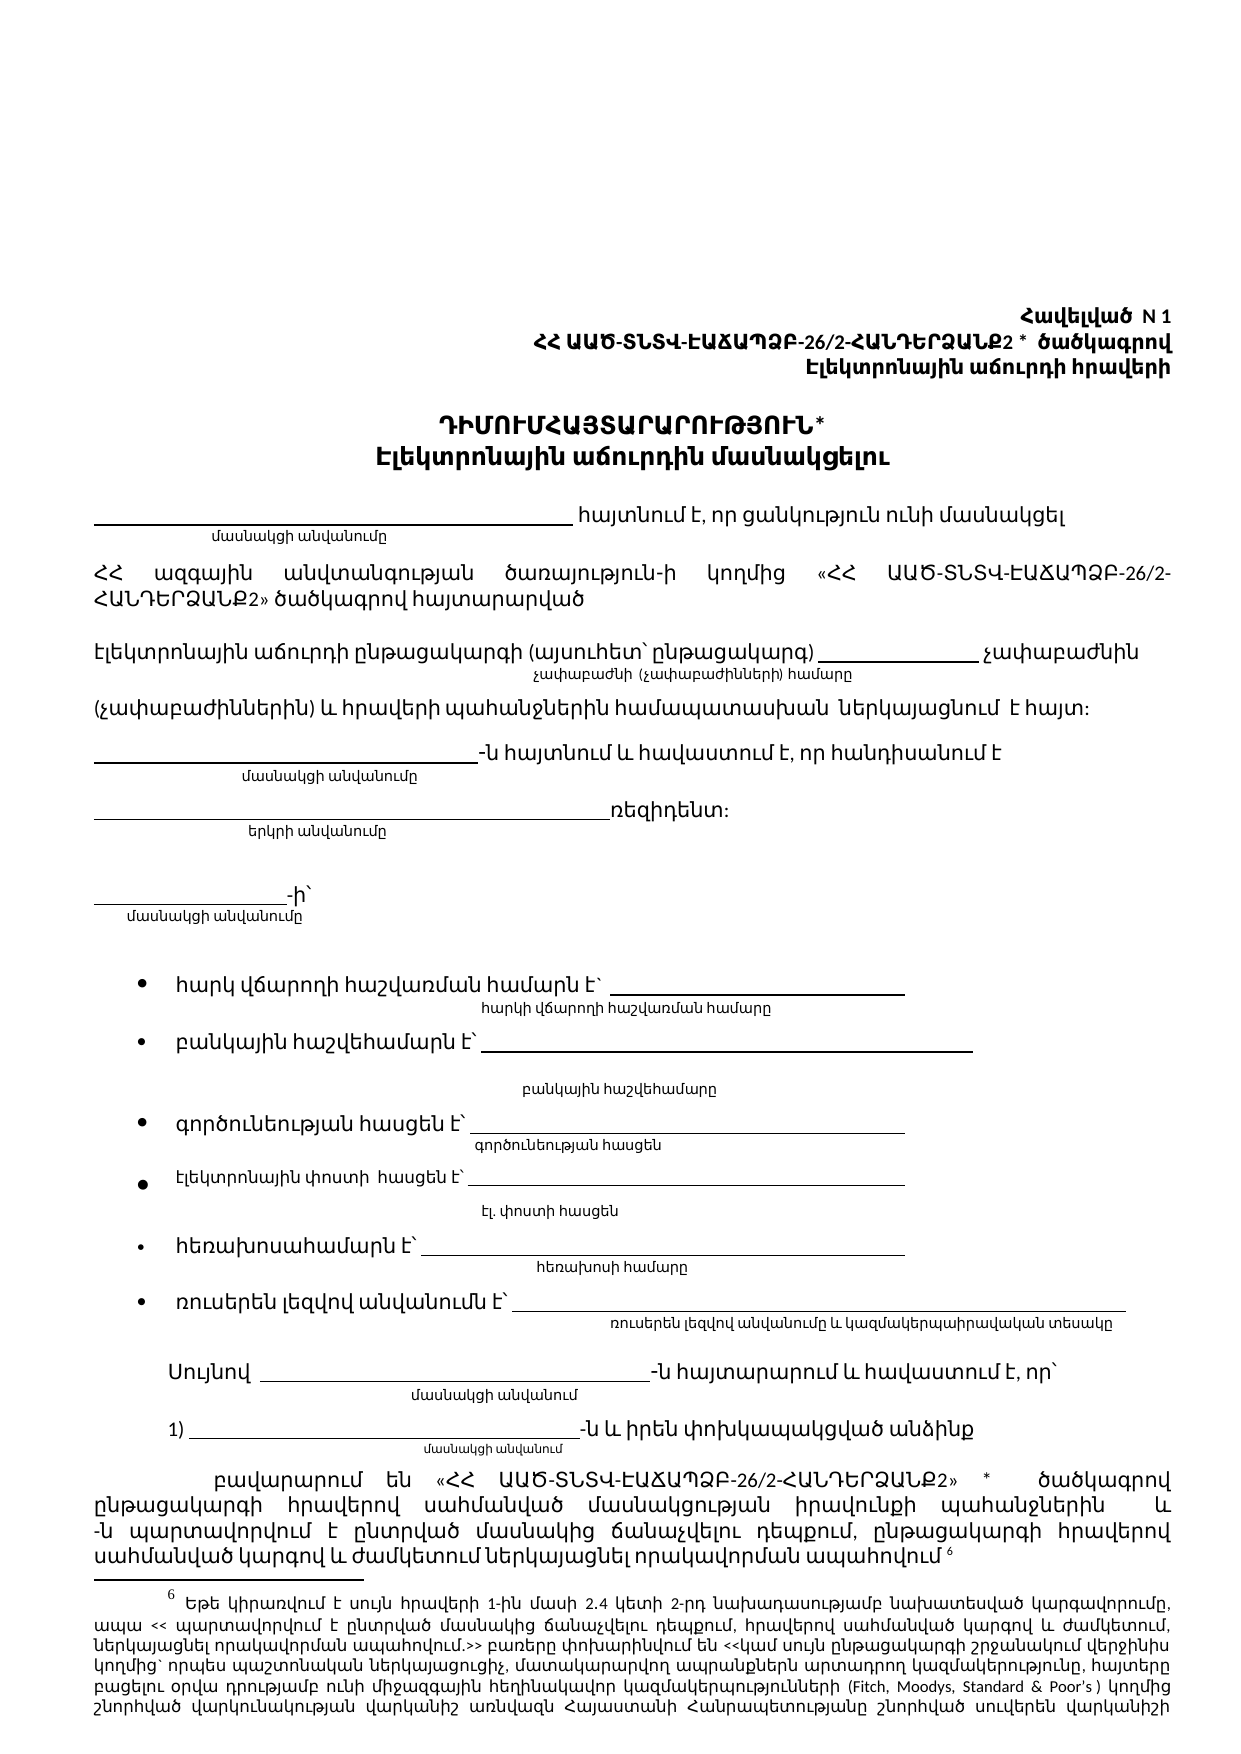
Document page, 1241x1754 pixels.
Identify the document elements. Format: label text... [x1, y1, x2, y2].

text ՀՀ ԱԱԾ-ՏՆՏՎ-ԷԱՃԱՊՁԲ-26/2-ՀԱՆԴԵՐՁԱՆՔ2 * ծածկագրով [94, 329, 1171, 354]
text ՀՀ ազգային անվտանգության ծառայություն-ի կողմից «ՀՀ ԱԱԾ-ՏՆՏՎ-ԷԱՃԱՊՁԲ-26/2-ՀԱՆԴԵՐՁԱՆՔ2» ծածկագրով հայտարարված [94, 558, 1171, 611]
subtitle Էլեկտրոնային աճուրդին մասնակցելու [94, 441, 1171, 472]
text էլ. փոստի հասցեն [94, 1202, 1171, 1233]
text բավարարում են «ՀՀ ԱԱԾ-ՏՆՏՎ-ԷԱՃԱՊՁԲ-26/2-ՀԱՆԴԵՐՁԱՆՔ2» * ծածկագրով ընթացակարգի հրավերով սահմանված մասնակցության իրավունքի պահանջներին և -ն պարտավորվում է ընտրված մասնակից ճանաչվելու դեպքում, ընթացակարգի հրավերով սահմանված կարգով և ժամկետում ներկայացնել որակավորման ապահովում [94, 1467, 1171, 1569]
text բանկային հաշվեհամարը [94, 1080, 1171, 1111]
text Սույնով -ն հայտարարում և հավաստում է, որ՝ [94, 1355, 1171, 1386]
text հարկի վճարողի հաշվառման համարը [94, 999, 1171, 1029]
text ԴԻՄՈՒՄՀԱՅՏԱՐԱՐՈՒԹՅՈՒՆ* [94, 411, 1171, 441]
text մասնակցի անվանումը [94, 907, 1171, 938]
list ռուսերեն լեզվով անվանումն է՝ [138, 1289, 1171, 1314]
text երկրի անվանումը [94, 823, 1171, 853]
text (չափաբաժիններին) և հրավերի պահանջներին համապատասխան ներկայացնում է հայտ: [94, 695, 1171, 721]
text -ն հայտնում և հավաստում է, որ հանդիսանում է [94, 736, 1171, 767]
text Էլեկտրոնային աճուրդի հրավերի [94, 354, 1171, 380]
text մասնակցի անվանում [94, 1386, 1171, 1416]
text մասնակցի անվանումը [94, 527, 1171, 558]
text ռեզիդենտ: [94, 797, 1171, 823]
text հեռախոսի համարը [462, 1258, 1171, 1289]
list էլեկտրոնային փոստի հասցեն է՝ [138, 1167, 1171, 1202]
list հարկ վճարողի հաշվառման համարն է` [138, 968, 1171, 999]
text մասնակցի անվանումը [94, 767, 1171, 797]
text հայտնում է, որ ցանկություն ունի մասնակցել [94, 502, 1171, 527]
text 1) -ն և իրեն փոխկապակցված անձինք [94, 1416, 1171, 1442]
text Հավելված N 1 [94, 304, 1171, 329]
text չափաբաժնի (չափաբաժինների) համարը [94, 665, 1171, 695]
text էլեկտրոնային աճուրդի ընթացակարգի (այսուհետ՝ ընթացակարգ) չափաբաժնին [94, 639, 1171, 665]
text մասնակցի անվանում [94, 1442, 1171, 1467]
list գործունեության հասցեն է՝ [138, 1111, 1171, 1136]
text -ի՝ [94, 882, 1171, 907]
list բանկային հաշվեհամարն է՝ [138, 1029, 1171, 1080]
text գործունեության հասցեն [94, 1136, 1171, 1167]
text ռուսերեն լեզվով անվանումը և կազմակերպաիրավական տեսակը [536, 1314, 1171, 1345]
list հեռախոսահամարն է՝ [138, 1233, 1171, 1258]
